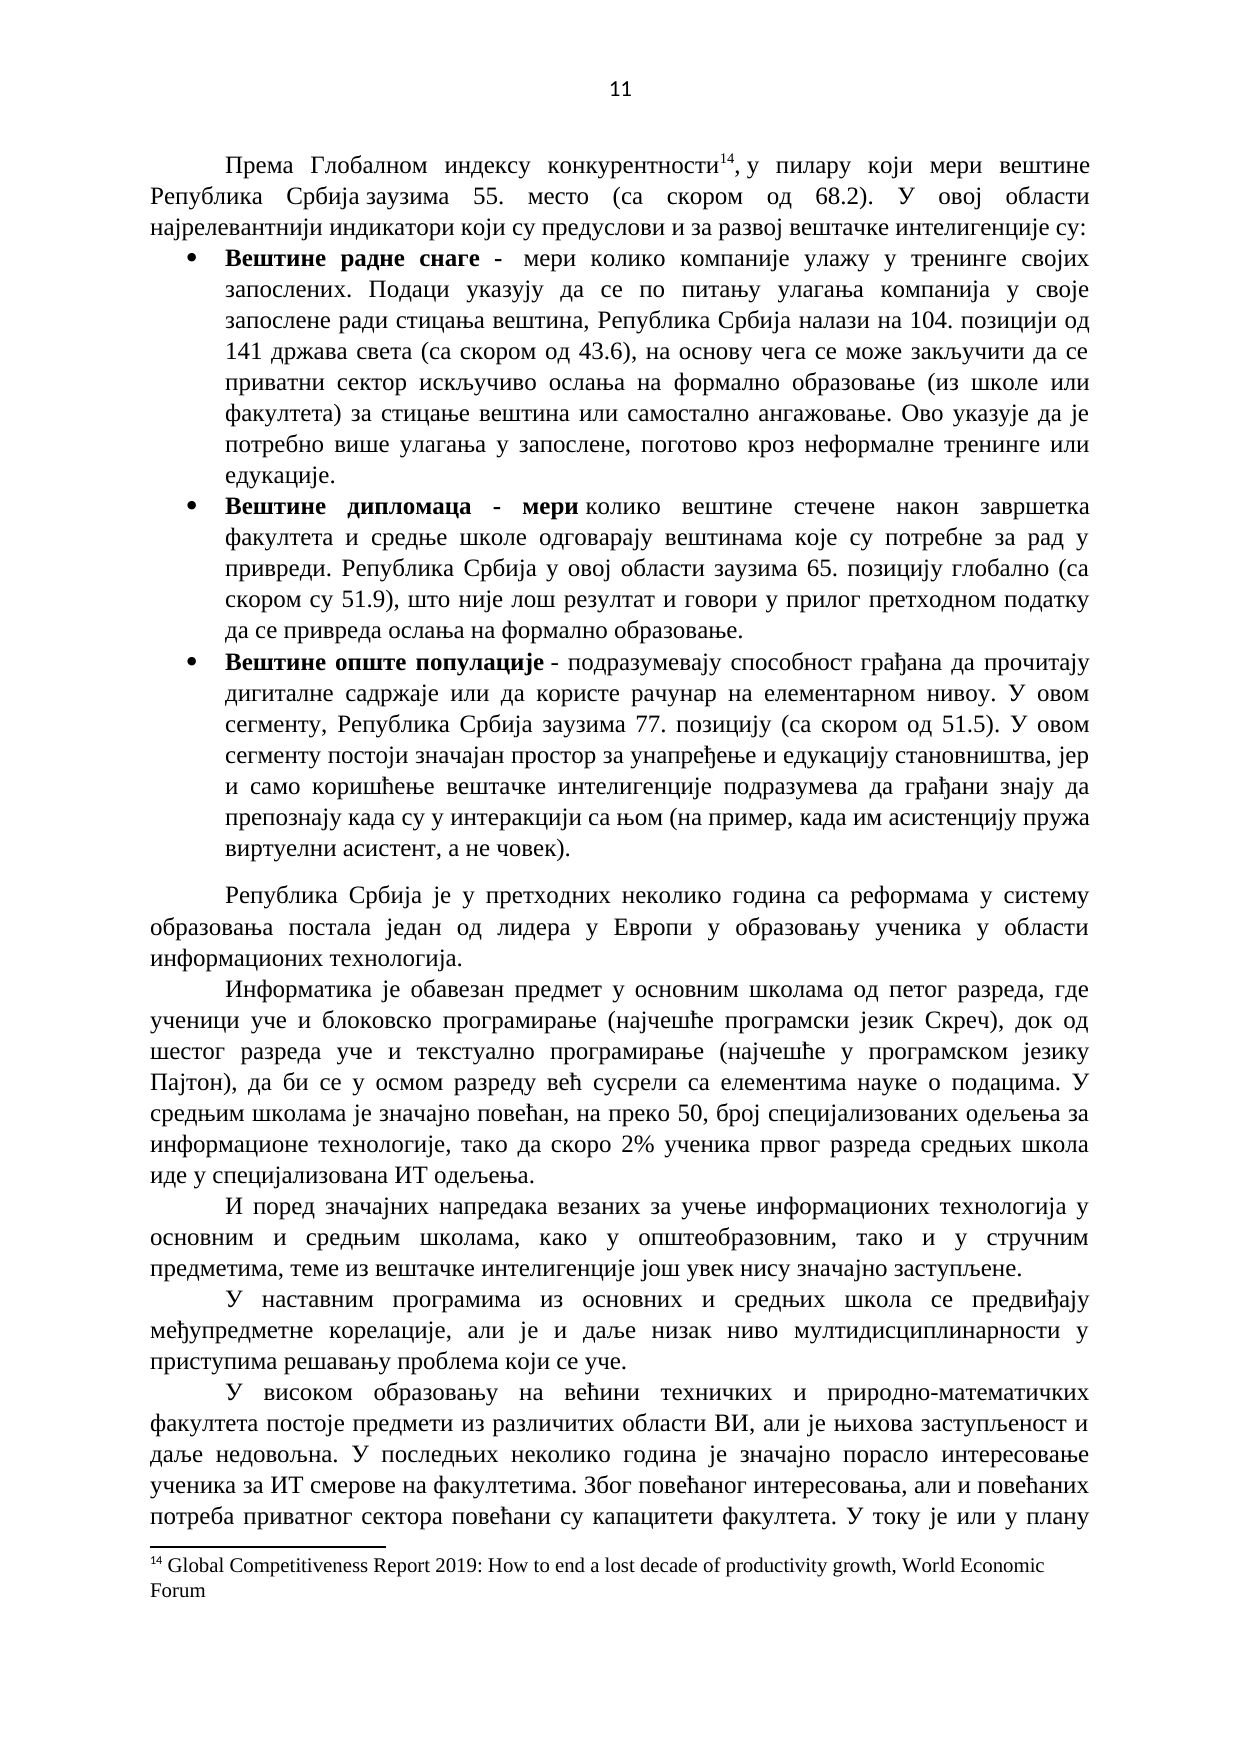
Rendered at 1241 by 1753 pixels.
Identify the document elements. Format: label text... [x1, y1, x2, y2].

text Република Србија је у претходних неколико година са реформама у систему образовања постала један од лидера у Европи у образовању ученика у области информационих технологија. [150, 881, 1090, 971]
text Информатика је обавезан предмет у основним школама од петог разреда, где ученици уче и блоковско програмирање (најчешће програмски језик Скреч), док од шестог разреда уче и текстуално програмирање (најчешће у програмском језику Пајтон), да би се у осмом разреду већ сусрели са елементима науке о подацима. У средњим школама је значајно повећан, на преко 50, број специјализованих одељења за информационе технологије, тако да скоро 2% ученика првог разреда средњих школа иде у специјализована ИТ одељења. [150, 974, 1090, 1189]
list Вештине дипломаца - мери колико вештине стечене након завршетка факултета и средње школе одговарају вештинама које су потребне за рад у привреди. Република Србија у овој области заузима 65. позицију глобално (са скором су 51.9), што није лош резултат и говори у прилог претходном податку да се привреда ослања на формално образовање. [187, 491, 1090, 644]
text Према Глобалном индексу конкурентности, у пилару који мери вештине Република Србија заузима 55. место (са скором од 68.2). У овој области најрелевантнији индикатори који су предуслови и за развој вештачке интелигенције су: [150, 150, 1090, 241]
text И поред значајних напредака везаних за учење информационих технологија у основним и средњим школама, како у општеобразовним, тако и у стручним предметима, теме из вештачке интелигенције још увек нису значајно заступљене. [150, 1191, 1090, 1282]
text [150, 1377, 1090, 1530]
list Вештине опште популације - подразумевају способност грађана да прочитају дигиталне садржаје или да користе рачунар на елементарном нивоу. У овом сегменту, Република Србија заузима 77. позицију (са скором од 51.5). У овом сегменту постоји значајан простор за унапређење и едукацију становништва, јер и само коришћење вештачке интелигенције подразумева да грађани знају да препознају када су у интеракцији са њом (на пример, када им асистенцију пружа виртуелни асистент, а не човек). [187, 647, 1090, 862]
list Вештине радне снаге - мери колико компаније улажу у тренинге својих запослених. Подаци указују да се по питању улагања компанија у своје запослене ради стицања вештина, Република Србија налази на 104. позицији од 141 држава света (са скором од 43.6), на основу чега се може закључити да се приватни сектор искључиво ослања на формално образовање (из школе или факултета) за стицање вештина или самостално ангажовање. Ово указује да је потребно више улагања у запослене, поготово кроз неформалне тренинге или едукације. [187, 243, 1090, 489]
text У наставним програмима из основних и средњих школа се предвиђају међупредметне корелације, али је и даље низак ниво мултидисциплинарности у приступима решавању проблема који се уче. [150, 1284, 1090, 1375]
